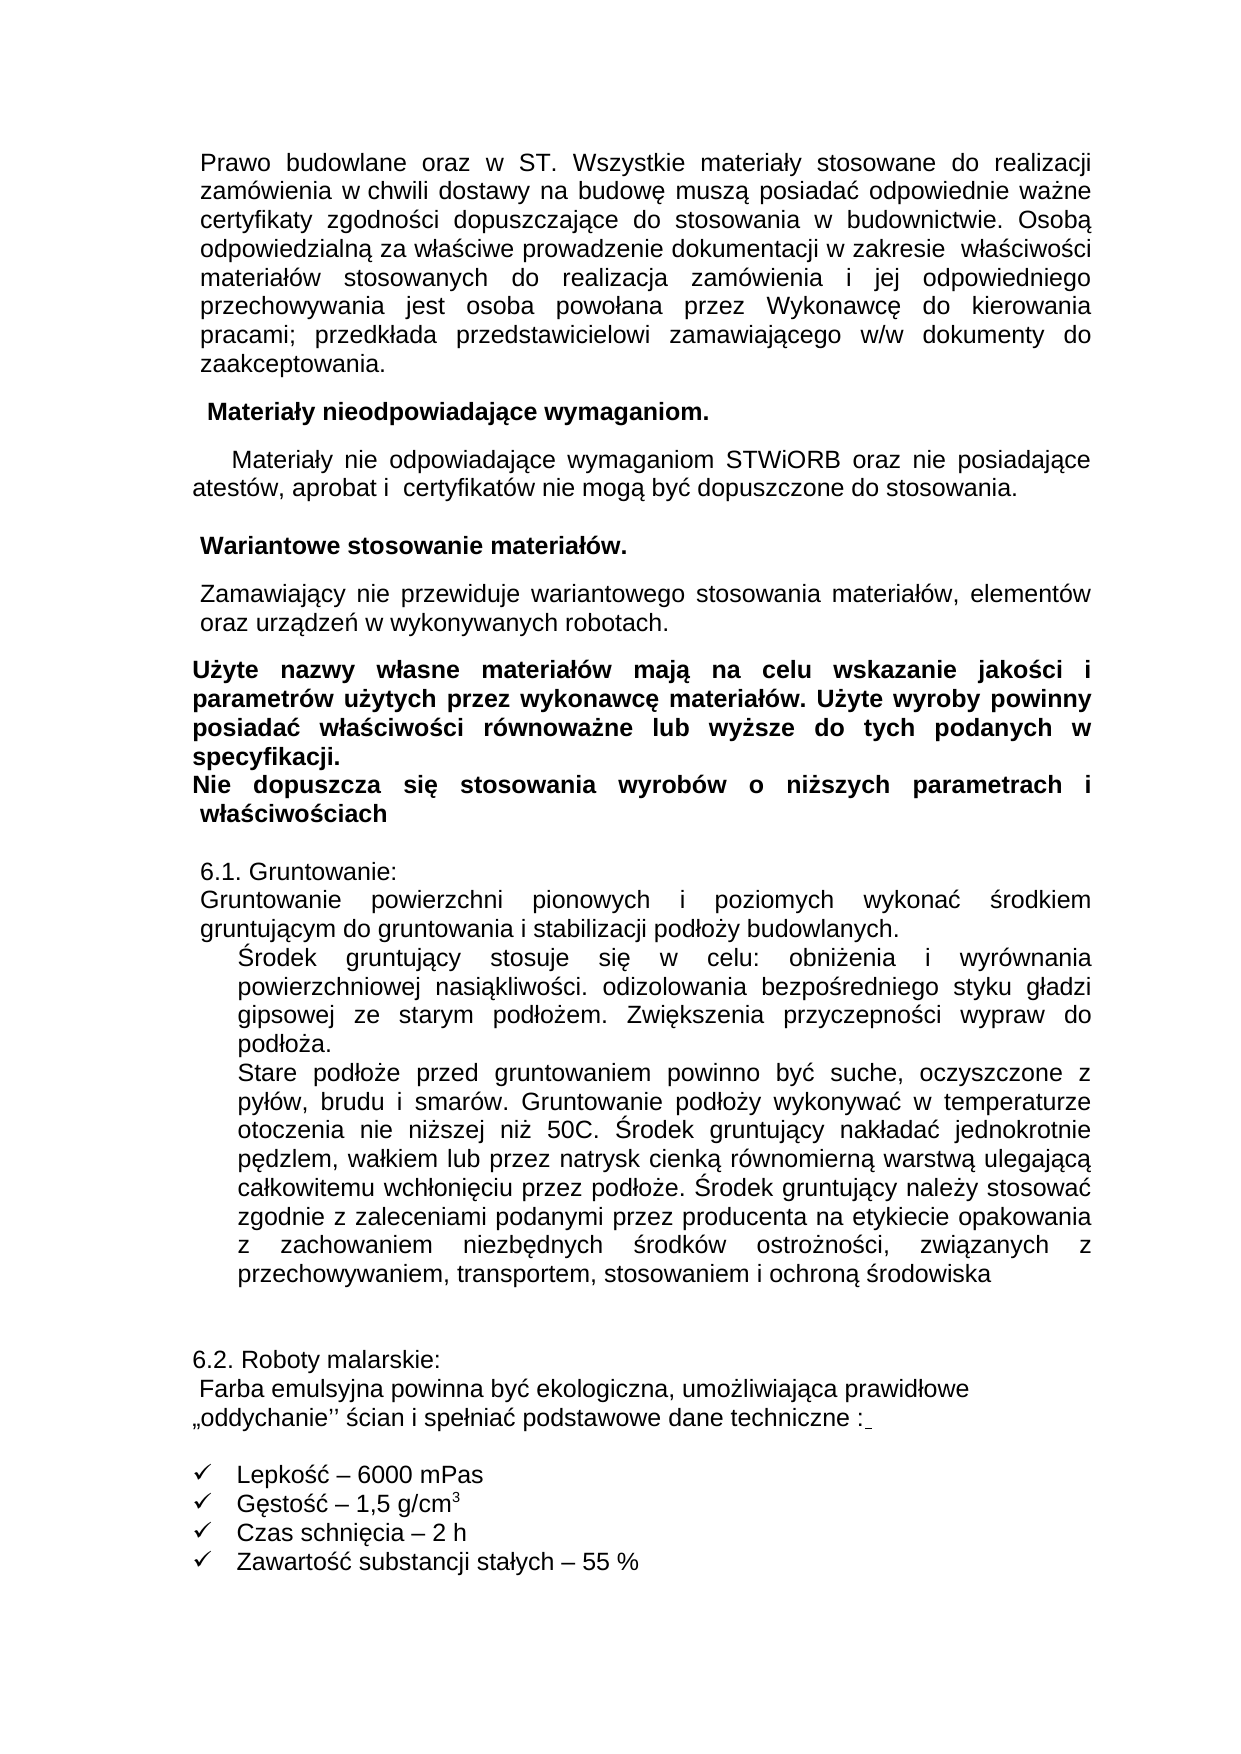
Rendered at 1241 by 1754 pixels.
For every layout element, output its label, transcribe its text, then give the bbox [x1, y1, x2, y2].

text Użyte nazwy własne materiałów mają na celu wskazanie jakości i parametrów użytych przez wykonawcę materiałów. Użyte wyroby powinny posiadać właściwości równoważne lub wyższe do tych podanych w specyfikacji. [192, 656, 1093, 771]
text Stare podłoże przed gruntowaniem powinno być suche, oczyszczone z pyłów, brudu i smarów. Gruntowanie podłoży wykonywać w temperaturze otoczenia nie niższej niż 50C. Środek gruntujący nakładać jednokrotnie pędzlem, wałkiem lub przez natrysk cienką równomierną warstwą ulegającą całkowitemu wchłonięciu przez podłoże. Środek gruntujący należy stosować zgodnie z zaleceniami podanymi przez producenta na etykiecie opakowania z zachowaniem niezbędnych środków ostrożności, związanych z przechowywaniem, transportem, stosowaniem i ochroną środowiska [237, 1058, 1093, 1288]
text Gruntowanie powierzchni pionowych i poziomych wykonać środkiem gruntującym do gruntowania i stabilizacji podłoży budowlanych. [200, 886, 1093, 943]
list Gęstość – 1,5 g/cm3 [192, 1489, 1093, 1518]
list Czas schnięcia – 2 h [192, 1518, 1093, 1547]
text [200, 148, 1093, 378]
text Zamawiający nie przewiduje wariantowego stosowania materiałów, elementów oraz urządzeń w wykonywanych robotach. [200, 579, 1093, 636]
text Środek gruntujący stosuje się w celu: obniżenia i wyrównania powierzchniowej nasiąkliwości. odizolowania bezpośredniego styku gładzi gipsowej ze starym podłożem. Zwiększenia przyczepności wypraw do podłoża. [237, 943, 1093, 1058]
list Lepkość – 6000 mPas [192, 1461, 1093, 1489]
text 6.2. Roboty malarskie: Farba emulsyjna powinna być ekologiczna, umożliwiająca prawidłowe „oddychanie’’ ścian i spełniać podstawowe dane techniczne : [192, 1346, 1093, 1432]
text Wariantowe stosowanie materiałów. [200, 531, 1093, 560]
text Materiały nieodpowiadające wymaganiom. [200, 397, 1093, 426]
text Nie dopuszcza się stosowania wyrobów o niższych parametrach i właściwościach [192, 771, 1093, 828]
list Zawartość substancji stałych – 55 % [192, 1547, 1093, 1576]
text Materiały nie odpowiadające wymaganiom STWiORB oraz nie posiadające atestów, aprobat i certyfikatów nie mogą być dopuszczone do stosowania. [162, 445, 1093, 502]
text 6.1. Gruntowanie: [200, 857, 1093, 886]
